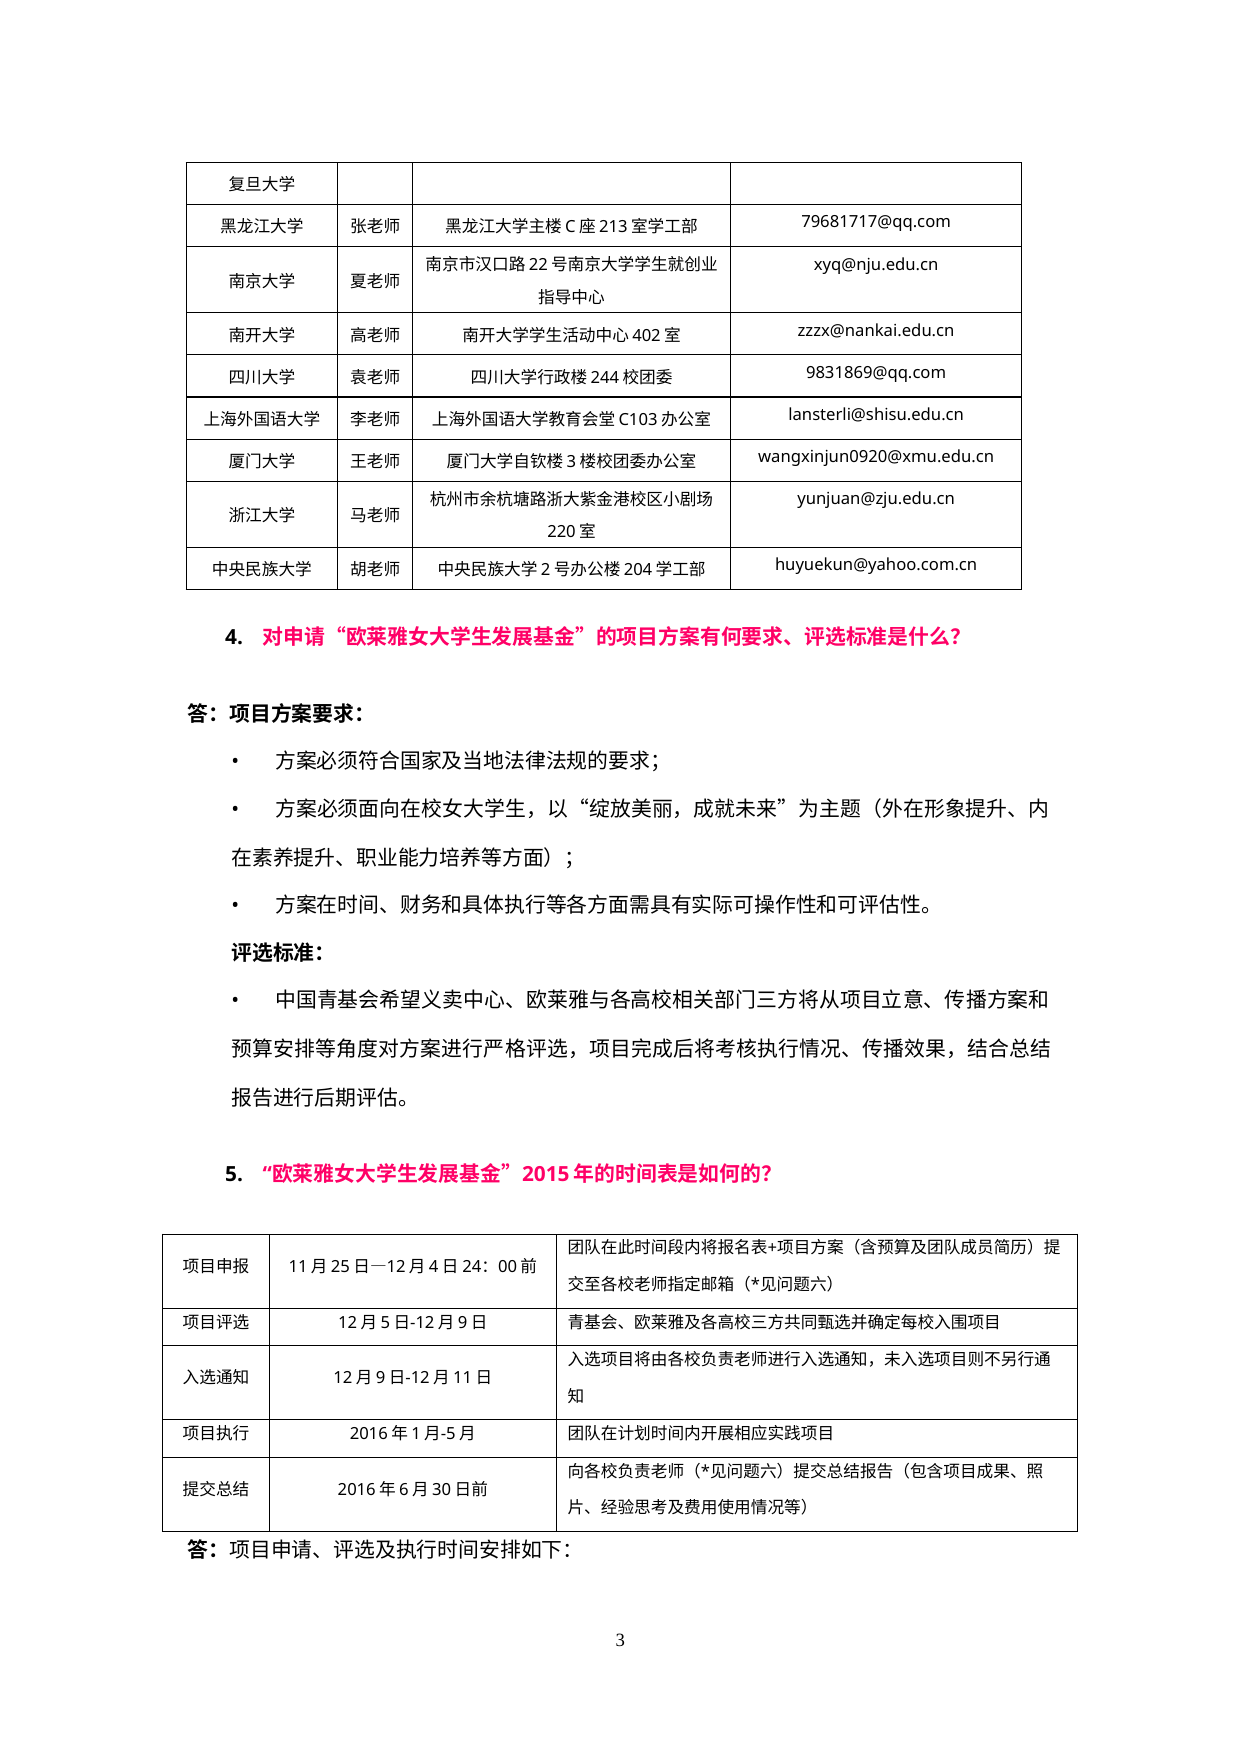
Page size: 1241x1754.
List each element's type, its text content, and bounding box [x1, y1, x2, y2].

table_cell 向各校负责老师（*见问题六）提交总结报告（包含项目成果、照片、经验思考及费用使用情况等） [557, 1458, 1077, 1531]
table_cell 厦门大学自钦楼3楼校团委办公室 [413, 440, 730, 481]
table_cell 李老师 [338, 398, 412, 438]
table_cell 黑龙江大学主楼C座213室学工部 [413, 205, 730, 246]
table_cell 南开大学学生活动中心402室 [413, 313, 730, 354]
table_cell 项目执行 [163, 1420, 269, 1457]
table_cell 入选通知 [163, 1346, 269, 1419]
table_cell 青基会、欧莱雅及各高校三方共同甄选并确定每校入围项目 [557, 1309, 1077, 1345]
table_cell 12月5日-12月9日 [270, 1309, 556, 1345]
table_header 团队在此时间段内将报名表+项目方案（含预算及团队成员简历）提交至各校老师指定邮箱（*见问题六） [557, 1235, 1077, 1308]
table_cell 胡老师 [338, 548, 412, 589]
table_cell 杭州市余杭塘路浙大紫金港校区小剧场220室 [413, 482, 730, 547]
table_cell 四川大学 [187, 355, 337, 396]
text 答：项目方案要求： [187, 696, 1053, 728]
table_cell 12月9日-12月11日 [270, 1346, 556, 1419]
text 答：项目申请、评选及执行时间安排如下： [187, 1532, 1053, 1565]
table_cell 中央民族大学 [187, 548, 337, 589]
table_cell 上海外国语大学教育会堂C103办公室 [413, 398, 730, 438]
table_cell wangxinjun0920@xmu.edu.cn [731, 440, 1021, 481]
text • 方案在时间、财务和具体执行等各方面需具有实际可操作性和可评估性。 [231, 887, 1053, 920]
table_cell 浙江大学 [187, 482, 337, 547]
table_cell 黑龙江大学 [187, 205, 337, 246]
table_cell 复旦大学 [187, 163, 337, 204]
text • 中国青基会希望义卖中心、欧莱雅与各高校相关部门三方将从项目立意、传播方案和预算安排等角度对方案进行严格评选，项目完成后将考核执行情况、传播效果，结合总结报告进行后期评估。 [231, 982, 1053, 1112]
table_cell 南京大学 [187, 247, 337, 312]
table_cell 四川大学行政楼244校团委 [413, 355, 730, 396]
table_cell 项目评选 [163, 1309, 269, 1345]
list “欧莱雅女大学生发展基金”2015年的时间表是如何的？ [225, 1157, 1053, 1189]
table_cell 马老师 [338, 482, 412, 547]
table_cell 9831869@qq.com [731, 355, 1021, 396]
table_cell 高老师 [338, 313, 412, 354]
table_cell [338, 163, 412, 204]
table_cell 中央民族大学2号办公楼204学工部 [413, 548, 730, 589]
table_cell 夏老师 [338, 247, 412, 312]
table_cell lansterli@shisu.edu.cn [731, 398, 1021, 438]
table_cell 南京市汉口路22号南京大学学生就创业指导中心 [413, 247, 730, 312]
text • 方案必须面向在校女大学生，以“绽放美丽，成就未来”为主题（外在形象提升、内在素养提升、职业能力培养等方面）； [231, 791, 1053, 872]
text 评选标准： [231, 935, 1053, 967]
table_header 项目申报 [163, 1235, 269, 1308]
table_cell xyq@nju.edu.cn [731, 247, 1021, 312]
table_cell yunjuan@zju.edu.cn [731, 482, 1021, 547]
table_cell 提交总结 [163, 1458, 269, 1531]
table_cell 王老师 [338, 440, 412, 481]
text • 方案必须符合国家及当地法律法规的要求； [231, 743, 1053, 776]
table_cell 厦门大学 [187, 440, 337, 481]
table_cell 袁老师 [338, 355, 412, 396]
table_cell 2016年1月-5月 [270, 1420, 556, 1457]
table_cell 南开大学 [187, 313, 337, 354]
table_cell 张老师 [338, 205, 412, 246]
table_cell [731, 163, 1021, 204]
table_cell huyuekun@yahoo.com.cn [731, 548, 1021, 589]
table_cell 2016年6月30日前 [270, 1458, 556, 1531]
table_cell zzzx@nankai.edu.cn [731, 313, 1021, 354]
table_cell 上海外国语大学 [187, 398, 337, 438]
table_cell [413, 163, 730, 204]
table_cell 入选项目将由各校负责老师进行入选通知，未入选项目则不另行通知 [557, 1346, 1077, 1419]
table_cell 79681717@qq.com [731, 205, 1021, 246]
table_cell 团队在计划时间内开展相应实践项目 [557, 1420, 1077, 1457]
list 对申请“欧莱雅女大学生发展基金”的项目方案有何要求、评选标准是什么？ [225, 619, 1053, 651]
table_header 11月25日—12月4日 24：00前 [270, 1235, 556, 1308]
